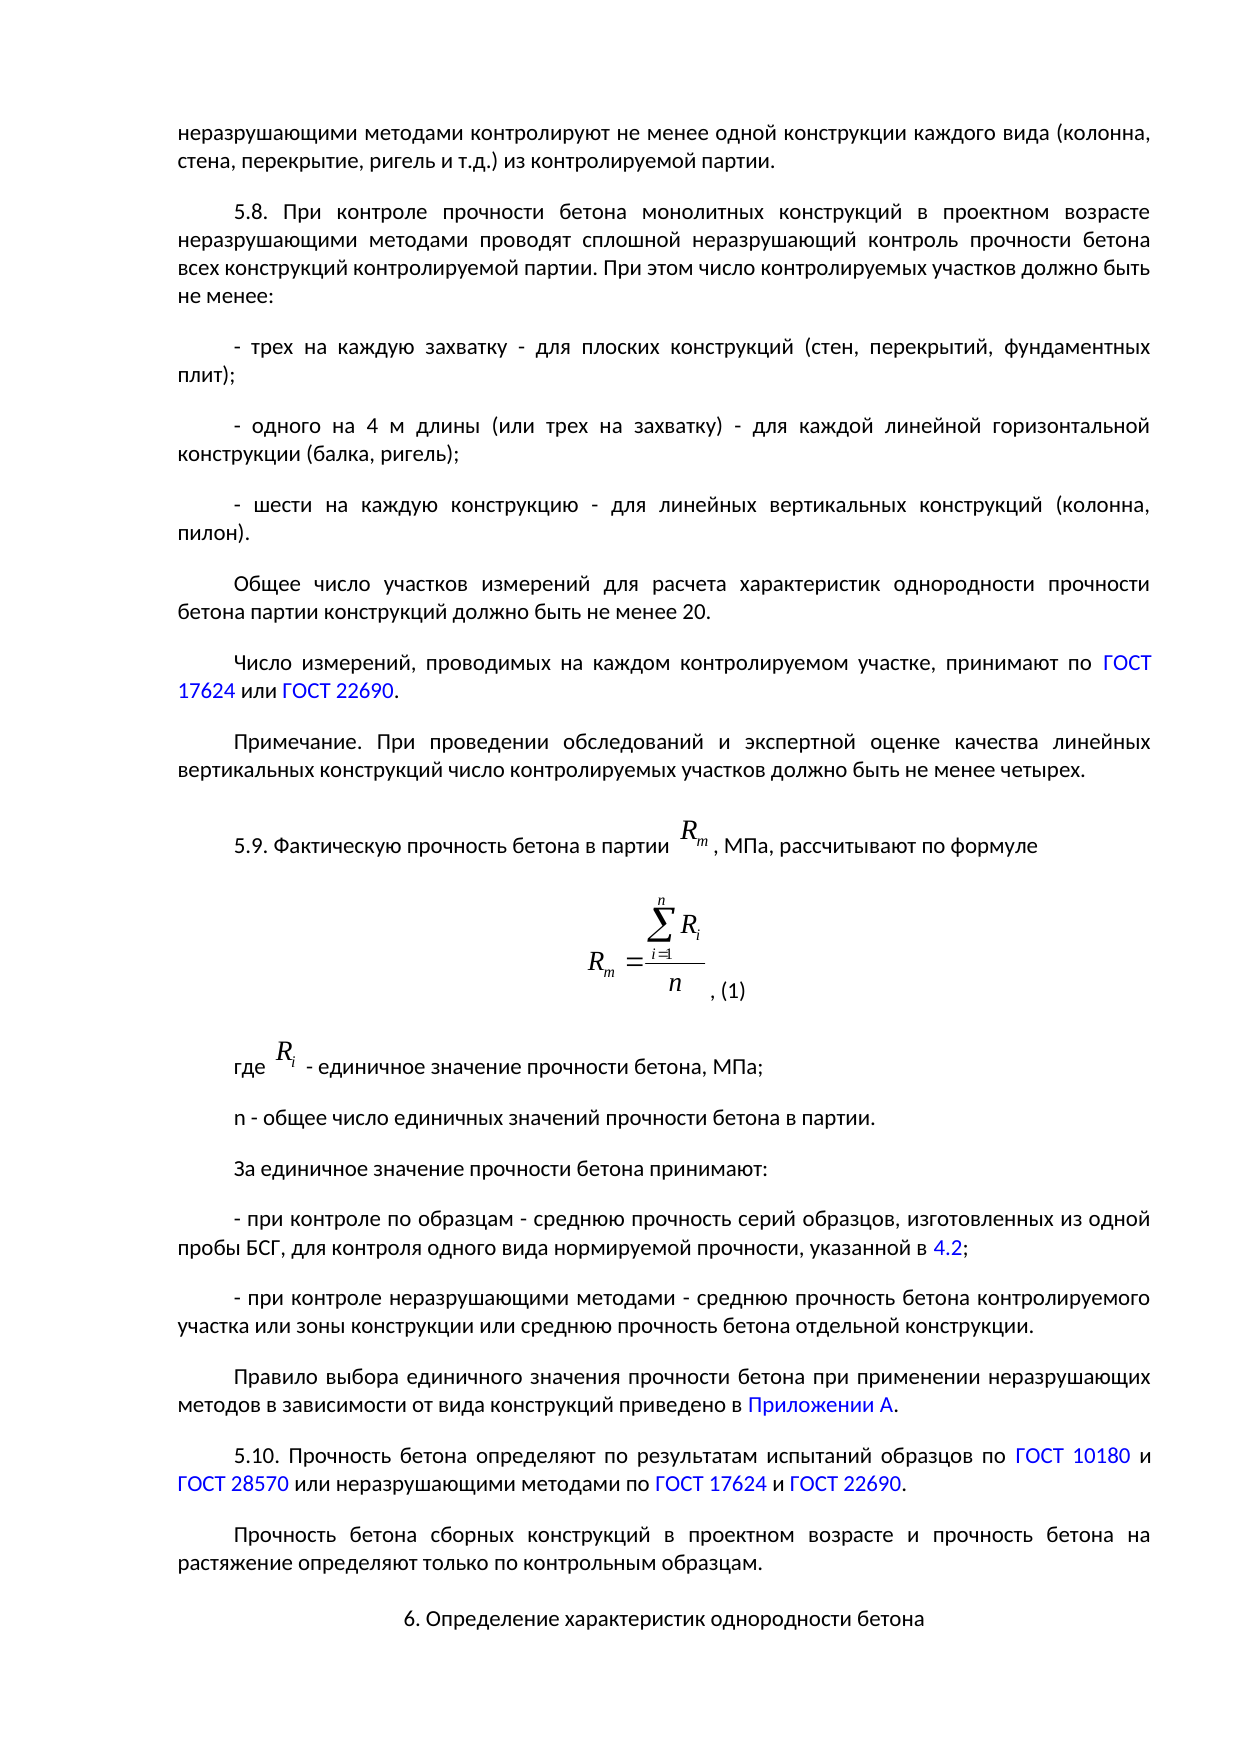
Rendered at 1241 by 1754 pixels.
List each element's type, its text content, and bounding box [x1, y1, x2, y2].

text - при контроле по образцам - среднюю прочность серий образцов, изготовленных из одной пробы БСГ, для контроля одного вида нормируемой прочности, указанной в 4.2; [177, 1204, 1152, 1261]
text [177, 118, 1152, 174]
text - шести на каждую конструкцию - для линейных вертикальных конструкций (колонна, пилон). [177, 490, 1152, 546]
text 5.8. При контроле прочности бетона монолитных конструкций в проектном возрасте неразрушающими методами проводят сплошной неразрушающий контроль прочности бетона всех конструкций контролируемой партии. При этом число контролируемых участков должно быть не менее: [177, 197, 1152, 309]
text , (1) [177, 887, 1152, 1004]
text - при контроле неразрушающими методами - среднюю прочность бетона контролируемого участка или зоны конструкции или среднюю прочность бетона отдельной конструкции. [177, 1283, 1152, 1339]
text Примечание. При проведении обследований и экспертной оценке качества линейных вертикальных конструкций число контролируемых участков должно быть не менее четырех. [177, 727, 1152, 783]
text 5.9. Фактическую прочность бетона в партии , МПа, рассчитывают по формуле [177, 811, 1152, 859]
text Правило выбора единичного значения прочности бетона при применении неразрушающих методов в зависимости от вида конструкций приведено в Приложении А. [177, 1362, 1152, 1418]
text где - единичное значение прочности бетона, МПа; [177, 1032, 1152, 1080]
text За единичное значение прочности бетона принимают: [177, 1154, 1152, 1182]
text n - общее число единичных значений прочности бетона в партии. [177, 1103, 1152, 1131]
text Прочность бетона сборных конструкций в проектном возрасте и прочность бетона на растяжение определяют только по контрольным образцам. [177, 1520, 1152, 1576]
text - трех на каждую захватку - для плоских конструкций (стен, перекрытий, фундаментных плит); [177, 332, 1152, 388]
text 6. Определение характеристик однородности бетона [177, 1604, 1152, 1632]
text 5.10. Прочность бетона определяют по результатам испытаний образцов по ГОСТ 10180 и ГОСТ 28570 или неразрушающими методами по ГОСТ 17624 и ГОСТ 22690. [177, 1441, 1152, 1497]
text Число измерений, проводимых на каждом контролируемом участке, принимают по ГОСТ 17624 или ГОСТ 22690. [177, 648, 1152, 704]
text - одного на 4 м длины (или трех на захватку) - для каждой линейной горизонтальной конструкции (балка, ригель); [177, 411, 1152, 467]
text Общее число участков измерений для расчета характеристик однородности прочности бетона партии конструкций должно быть не менее 20. [177, 569, 1152, 625]
